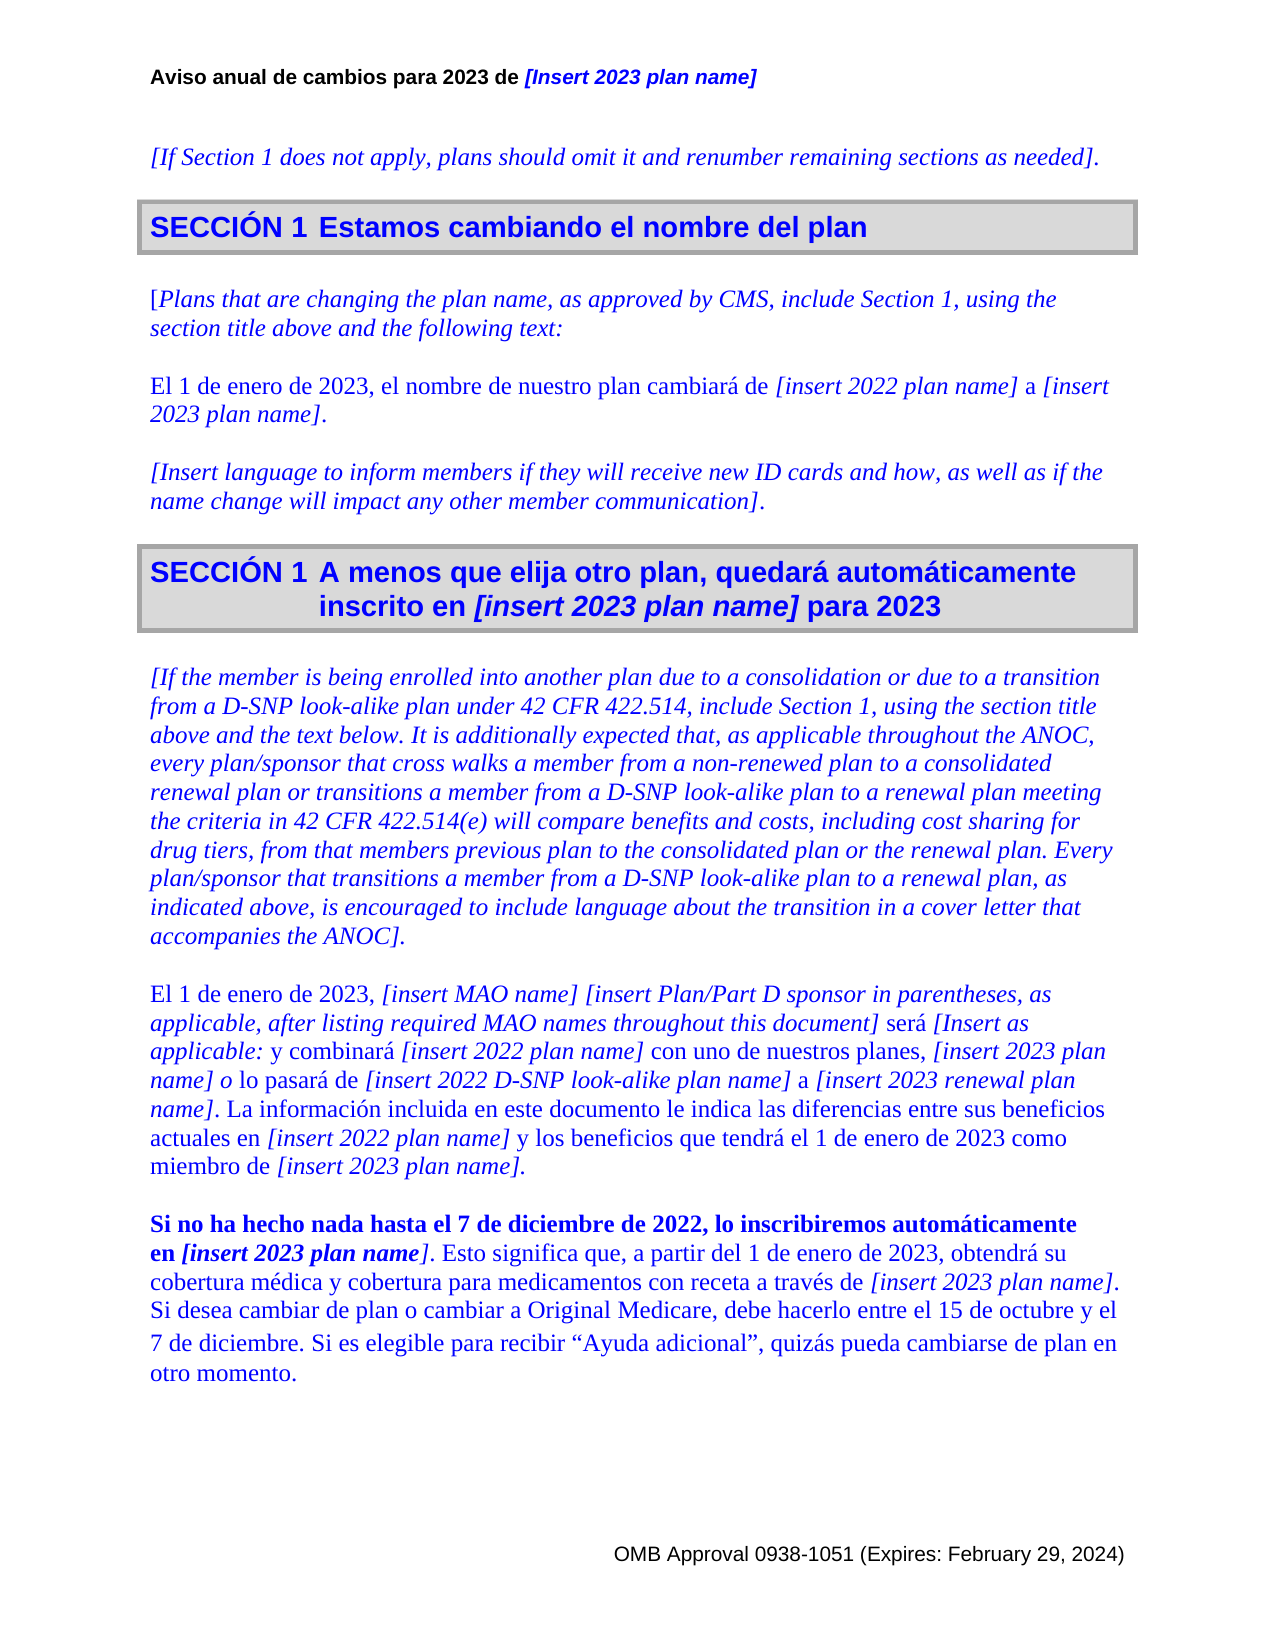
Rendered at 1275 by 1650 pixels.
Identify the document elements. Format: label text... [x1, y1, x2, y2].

text [Insert language to inform members if they will receive new ID cards and how, as well as if the name change will impact any other member communication]. [150, 457, 1125, 515]
text El 1 de enero de 2023, el nombre de nuestro plan cambiará de [insert 2022 plan name] a [insert 2023 plan name]. [150, 371, 1125, 428]
subtitle SECCIÓN 1 Estamos cambiando el nombre del plan [142, 204, 1133, 250]
text Si no ha hecho nada hasta el 7 de diciembre de 2022, lo inscribiremos automáticamente en [insert 2023 plan name]. Esto significa que, a partir del 1 de enero de 2023, obtendrá su cobertura médica y cobertura para medicamentos con receta a través de [insert 2023 plan name]. Si desea cambiar de plan o cambiar a Original Medicare, debe hacerlo entre el 15 de octubre y el 7 de diciembre. Si es elegible para recibir “Ayuda adicional”, quizás pueda cambiarse de plan en otro momento. [150, 1209, 1125, 1387]
subtitle SECCIÓN 1 A menos que elija otro plan, quedará automáticamente inscrito en [insert 2023 plan name] para 2023 [142, 549, 1133, 628]
text El 1 de enero de 2023, [insert MAO name] [insert Plan/Part D sponsor in parentheses, as applicable, after listing required MAO names throughout this document] será [Insert as applicable: y combinará [insert 2022 plan name] con uno de nuestros planes, [insert 2023 plan name] o lo pasará de [insert 2022 D-SNP look-alike plan name] a [insert 2023 renewal plan name]. La información incluida en este documento le indica las diferencias entre sus beneficios actuales en [insert 2022 plan name] y los beneficios que tendrá el 1 de enero de 2023 como miembro de [insert 2023 plan name]. [150, 979, 1125, 1180]
text [Plans that are changing the plan name, as approved by CMS, include Section 1, using the section title above and the following text: [150, 284, 1125, 342]
text [If the member is being enrolled into another plan due to a consolidation or due to a transition from a D-SNP look-alike plan under 42 CFR 422.514, include Section 1, using the section title above and the text below. It is additionally expected that, as applicable throughout the ANOC, every plan/sponsor that cross walks a member from a non-renewed plan to a consolidated renewal plan or transitions a member from a D-SNP look-alike plan to a renewal plan meeting the criteria in 42 CFR 422.514(e) will compare benefits and costs, including cost sharing for drug tiers, from that members previous plan to the consolidated plan or the renewal plan. Every plan/sponsor that transitions a member from a D-SNP look-alike plan to a renewal plan, as indicated above, is encouraged to include language about the transition in a cover letter that accompanies the ANOC]. [150, 662, 1125, 950]
text [If Section 1 does not apply, plans should omit it and renumber remaining sections as needed]. [150, 142, 1125, 170]
